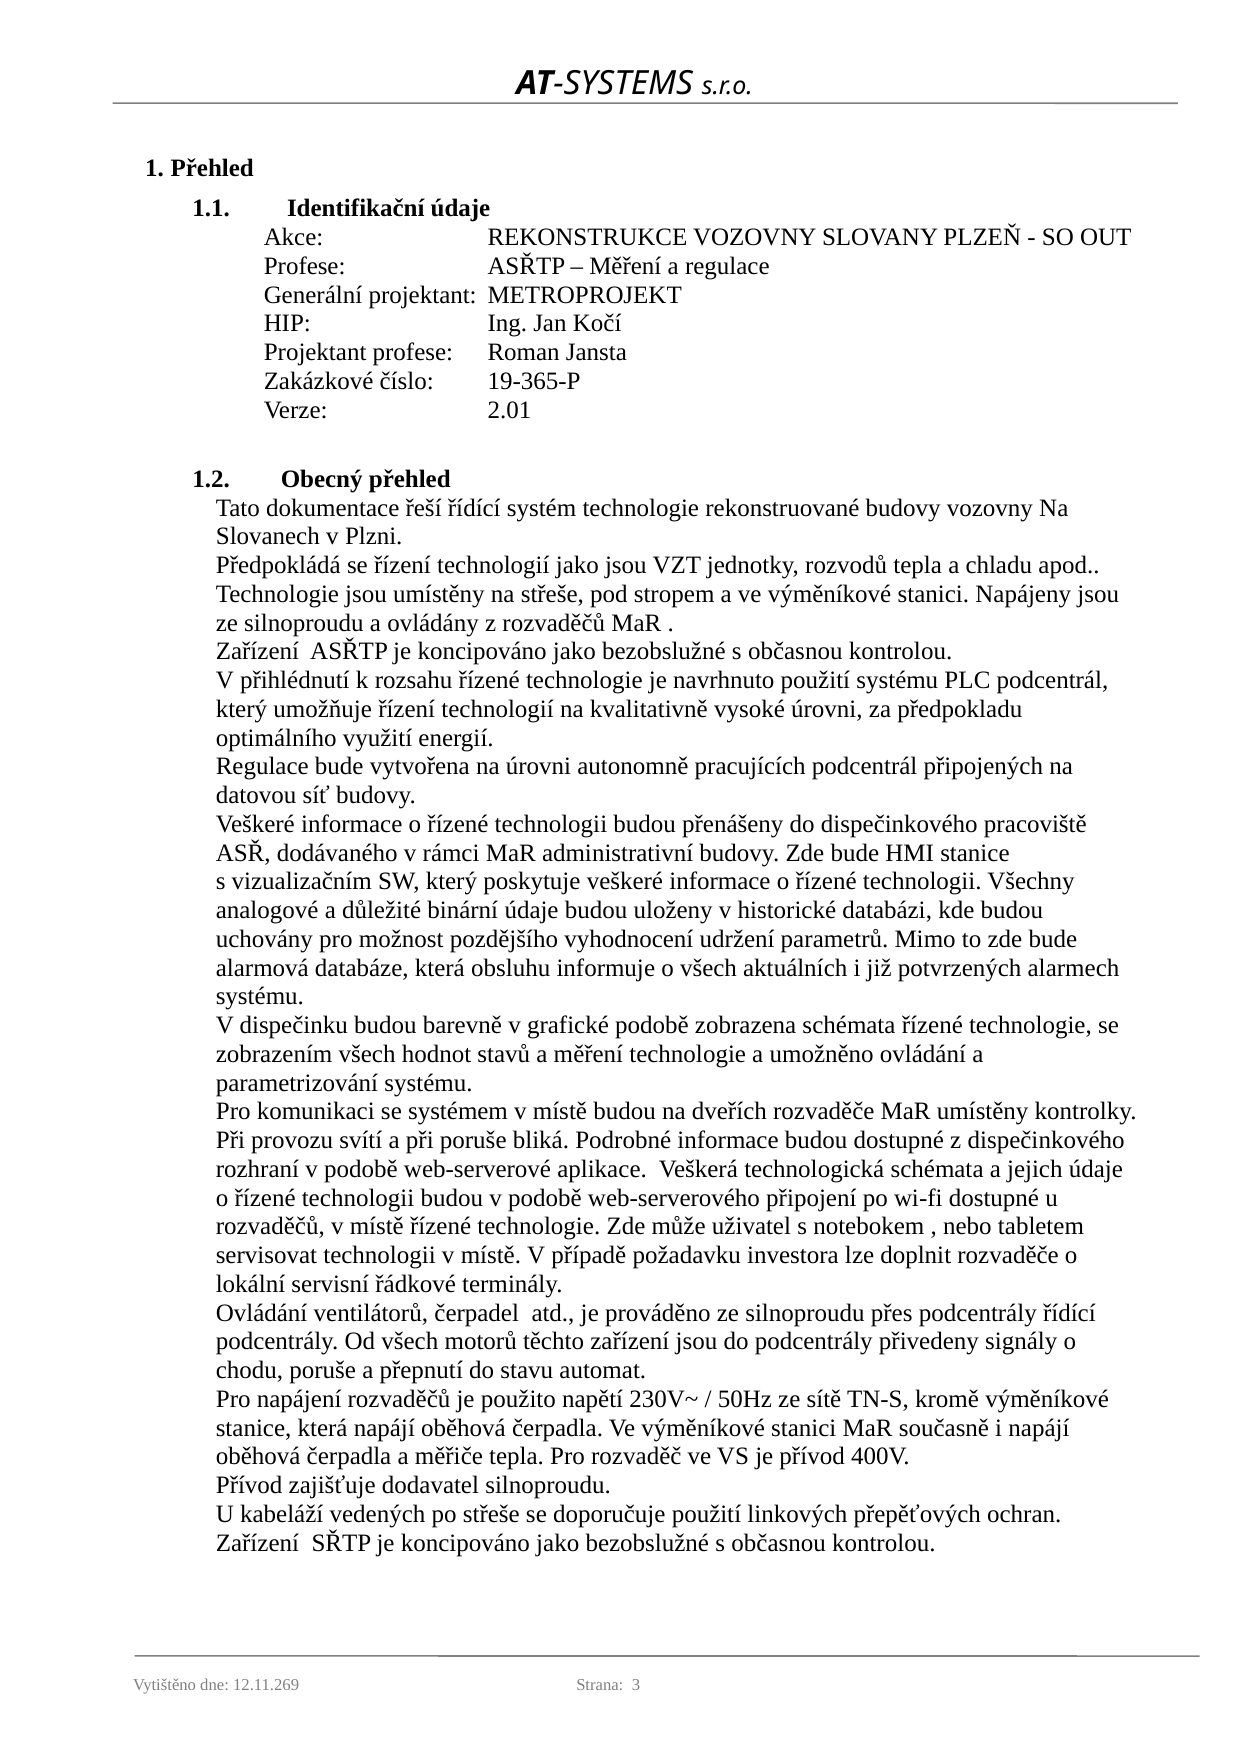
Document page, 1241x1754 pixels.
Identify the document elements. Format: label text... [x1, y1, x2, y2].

text Předpokládá se řízení technologií jako jsou VZT jednotky, rozvodů tepla a chladu apod.. [216, 550, 1139, 579]
text Zakázkové číslo: 19-365-P [198, 366, 1139, 395]
list Identifikační údaje [145, 193, 1139, 222]
text Ovládání ventilátorů, čerpadel atd., je prováděno ze silnoproudu přes podcentrály řídící podcentrály. Od všech motorů těchto zařízení jsou do podcentrály přivedeny signály o chodu, poruše a přepnutí do stavu automat. [216, 1298, 1139, 1384]
text Přívod zajišťuje dodavatel silnoproudu. [216, 1470, 1139, 1499]
text HIP: Ing. Jan Kočí [198, 308, 1139, 337]
text Technologie jsou umístěny na střeše, pod stropem a ve výměníkové stanici. Napájeny jsou ze silnoproudu a ovládány z rozvaděčů MaR . [216, 579, 1139, 636]
text Pro komunikaci se systémem v místě budou na dveřích rozvaděče MaR umístěny kontrolky. Při provozu svítí a při poruše bliká. Podrobné informace budou dostupné z dispečinkového rozhraní v podobě web-serverové aplikace. Veškerá technologická schémata a jejich údaje o řízené technologii budou v podobě web-serverového připojení po wi-fi dostupné u rozvaděčů, v místě řízené technologie. Zde může uživatel s notebokem , nebo tabletem servisovat technologii v místě. V případě požadavku investora lze doplnit rozvaděče o lokální servisní řádkové terminály. [216, 1096, 1139, 1298]
text Tato dokumentace řeší řídící systém technologie rekonstruované budovy vozovny Na Slovanech v Plzni. [216, 493, 1139, 550]
text V dispečinku budou barevně v grafické podobě zobrazena schémata řízené technologie, se zobrazením všech hodnot stavů a měření technologie a umožněno ovládání a parametrizování systému. [216, 1010, 1139, 1096]
text Verze: 2.01 [198, 395, 1139, 423]
text Profese: ASŘTP – Měření a regulace [198, 251, 1139, 280]
text Zařízení ASŘTP je koncipováno jako bezobslužné s občasnou kontrolou. [216, 636, 1139, 665]
text Generální projektant: METROPROJEKT [198, 280, 1139, 308]
text Akce: REKONSTRUKCE VOZOVNY SLOVANY PLZEŇ - SO OUT [198, 222, 1139, 251]
text Regulace bude vytvořena na úrovni autonomně pracujících podcentrál připojených na datovou síť budovy. [216, 751, 1139, 809]
text Pro napájení rozvaděčů je použito napětí 230V~ / 50Hz ze sítě TN-S, kromě výměníkové stanice, která napájí oběhová čerpadla. Ve výměníkové stanici MaR současně i napájí oběhová čerpadla a měřiče tepla. Pro rozvaděč ve VS je přívod 400V. [216, 1384, 1139, 1470]
list Přehled [145, 153, 1139, 182]
text U kabeláží vedených po střeše se doporučuje použití linkových přepěťových ochran. [216, 1499, 1139, 1528]
list Obecný přehled [145, 464, 1139, 493]
text V přihlédnutí k rozsahu řízené technologie je navrhnuto použití systému PLC podcentrál, který umožňuje řízení technologií na kvalitativně vysoké úrovni, za předpokladu optimálního využití energií. [216, 665, 1139, 751]
text Veškeré informace o řízené technologii budou přenášeny do dispečinkového pracoviště ASŘ, dodávaného v rámci MaR administrativní budovy. Zde bude HMI stanice s vizualizačním SW, který poskytuje veškeré informace o řízené technologii. Všechny analogové a důležité binární údaje budou uloženy v historické databázi, kde budou uchovány pro možnost pozdějšího vyhodnocení udržení parametrů. Mimo to zde bude alarmová databáze, která obsluhu informuje o všech aktuálních i již potvrzených alarmech systému. [216, 809, 1139, 1010]
text Zařízení SŘTP je koncipováno jako bezobslužné s občasnou kontrolou. [216, 1528, 1139, 1556]
text Projektant profese: Roman Jansta [198, 337, 1139, 366]
